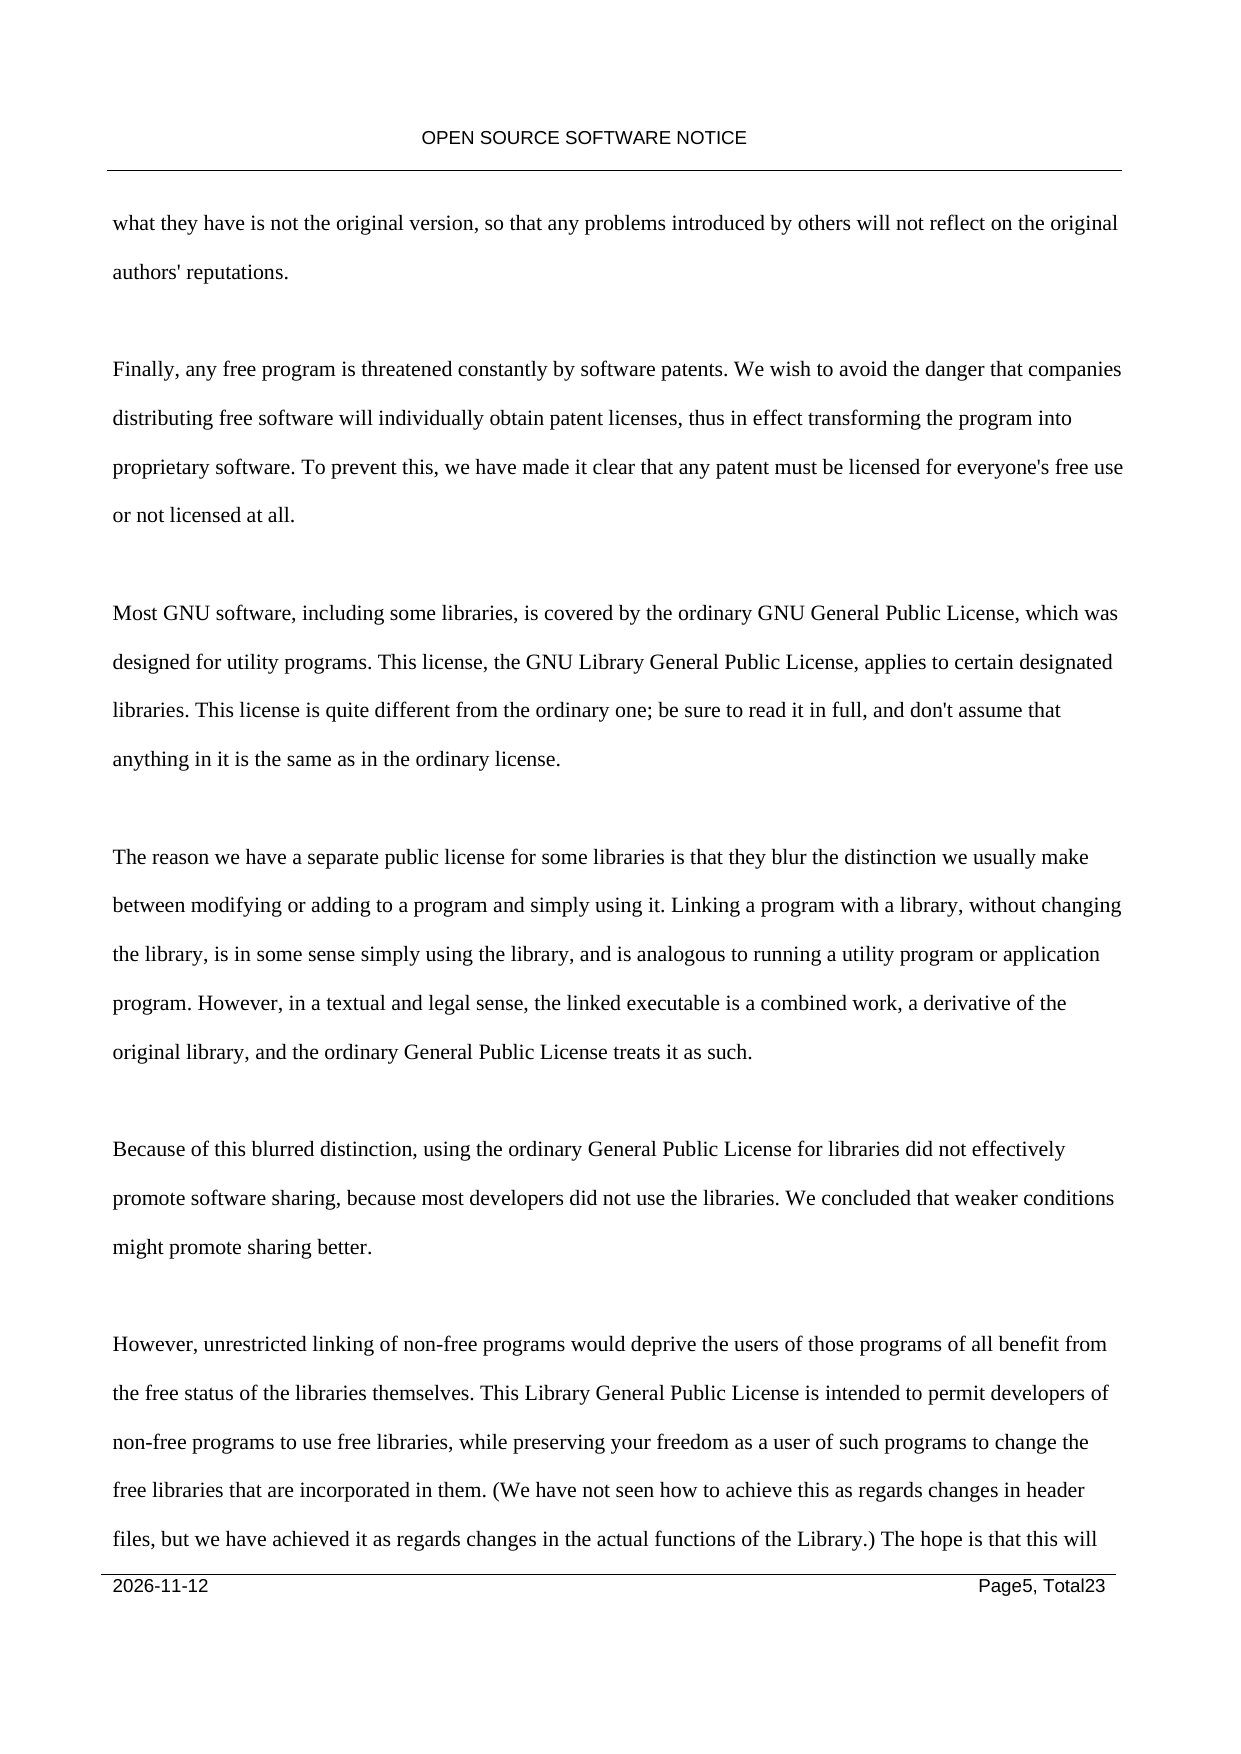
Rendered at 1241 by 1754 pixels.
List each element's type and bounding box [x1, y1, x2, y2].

text [112, 206, 1128, 1555]
